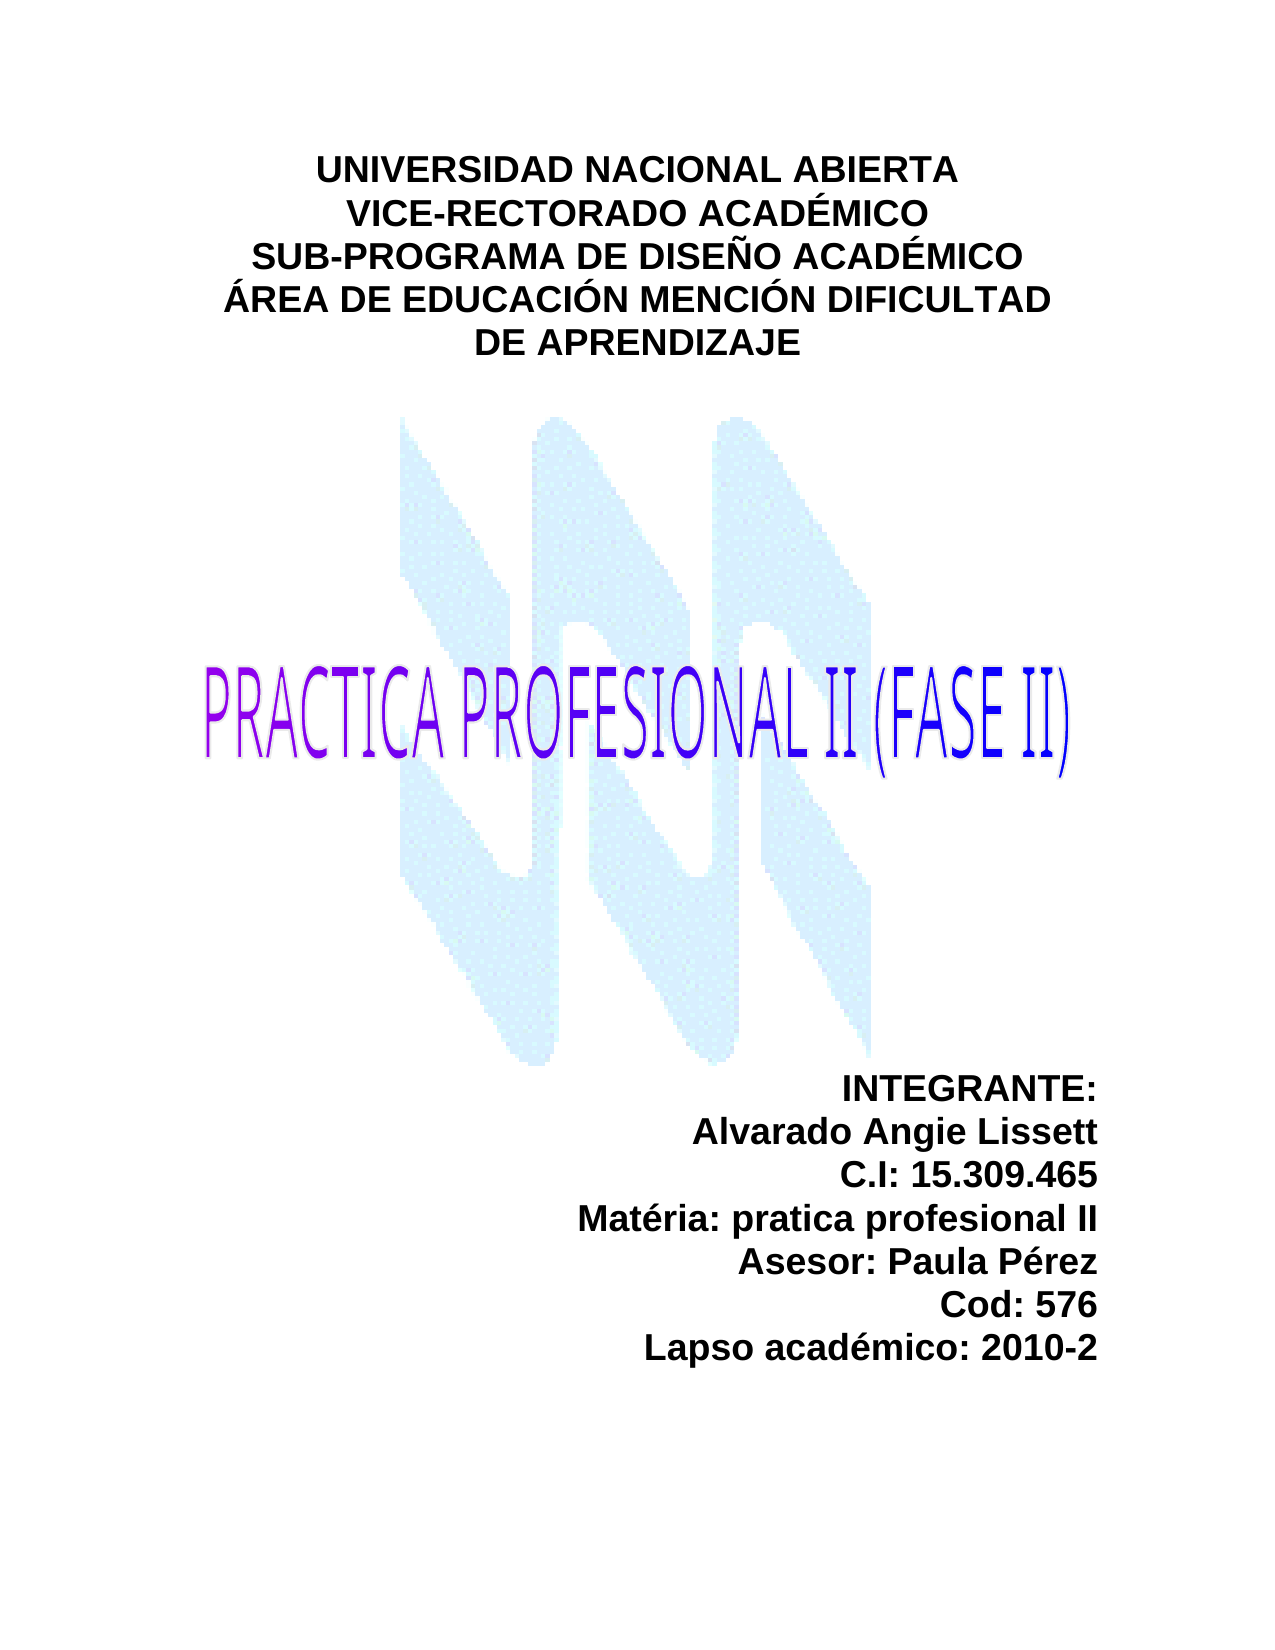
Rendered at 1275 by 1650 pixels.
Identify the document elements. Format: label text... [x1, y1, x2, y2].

text Cod: 576 [177, 1282, 1098, 1325]
text Lapso académico: 2010-2 [177, 1325, 1098, 1368]
text VICE-RECTORADO ACADÉMICO [177, 191, 1098, 234]
text Alvarado Angie Lissett [177, 1109, 1098, 1153]
text Matéria: pratica profesional II [177, 1196, 1098, 1239]
text ÁREA DE EDUCACIÓN MENCIÓN DIFICULTAD [177, 277, 1098, 320]
text C.I: 15.309.465 [177, 1153, 1098, 1196]
text SUB-PROGRAMA DE DISEÑO ACADÉMICO [177, 234, 1098, 277]
text INTEGRANTE: [177, 1066, 1098, 1109]
text UNIVERSIDAD NACIONAL ABIERTA [177, 148, 1098, 191]
text DE APRENDIZAJE [177, 320, 1098, 363]
text Asesor: Paula Pérez [177, 1239, 1098, 1282]
